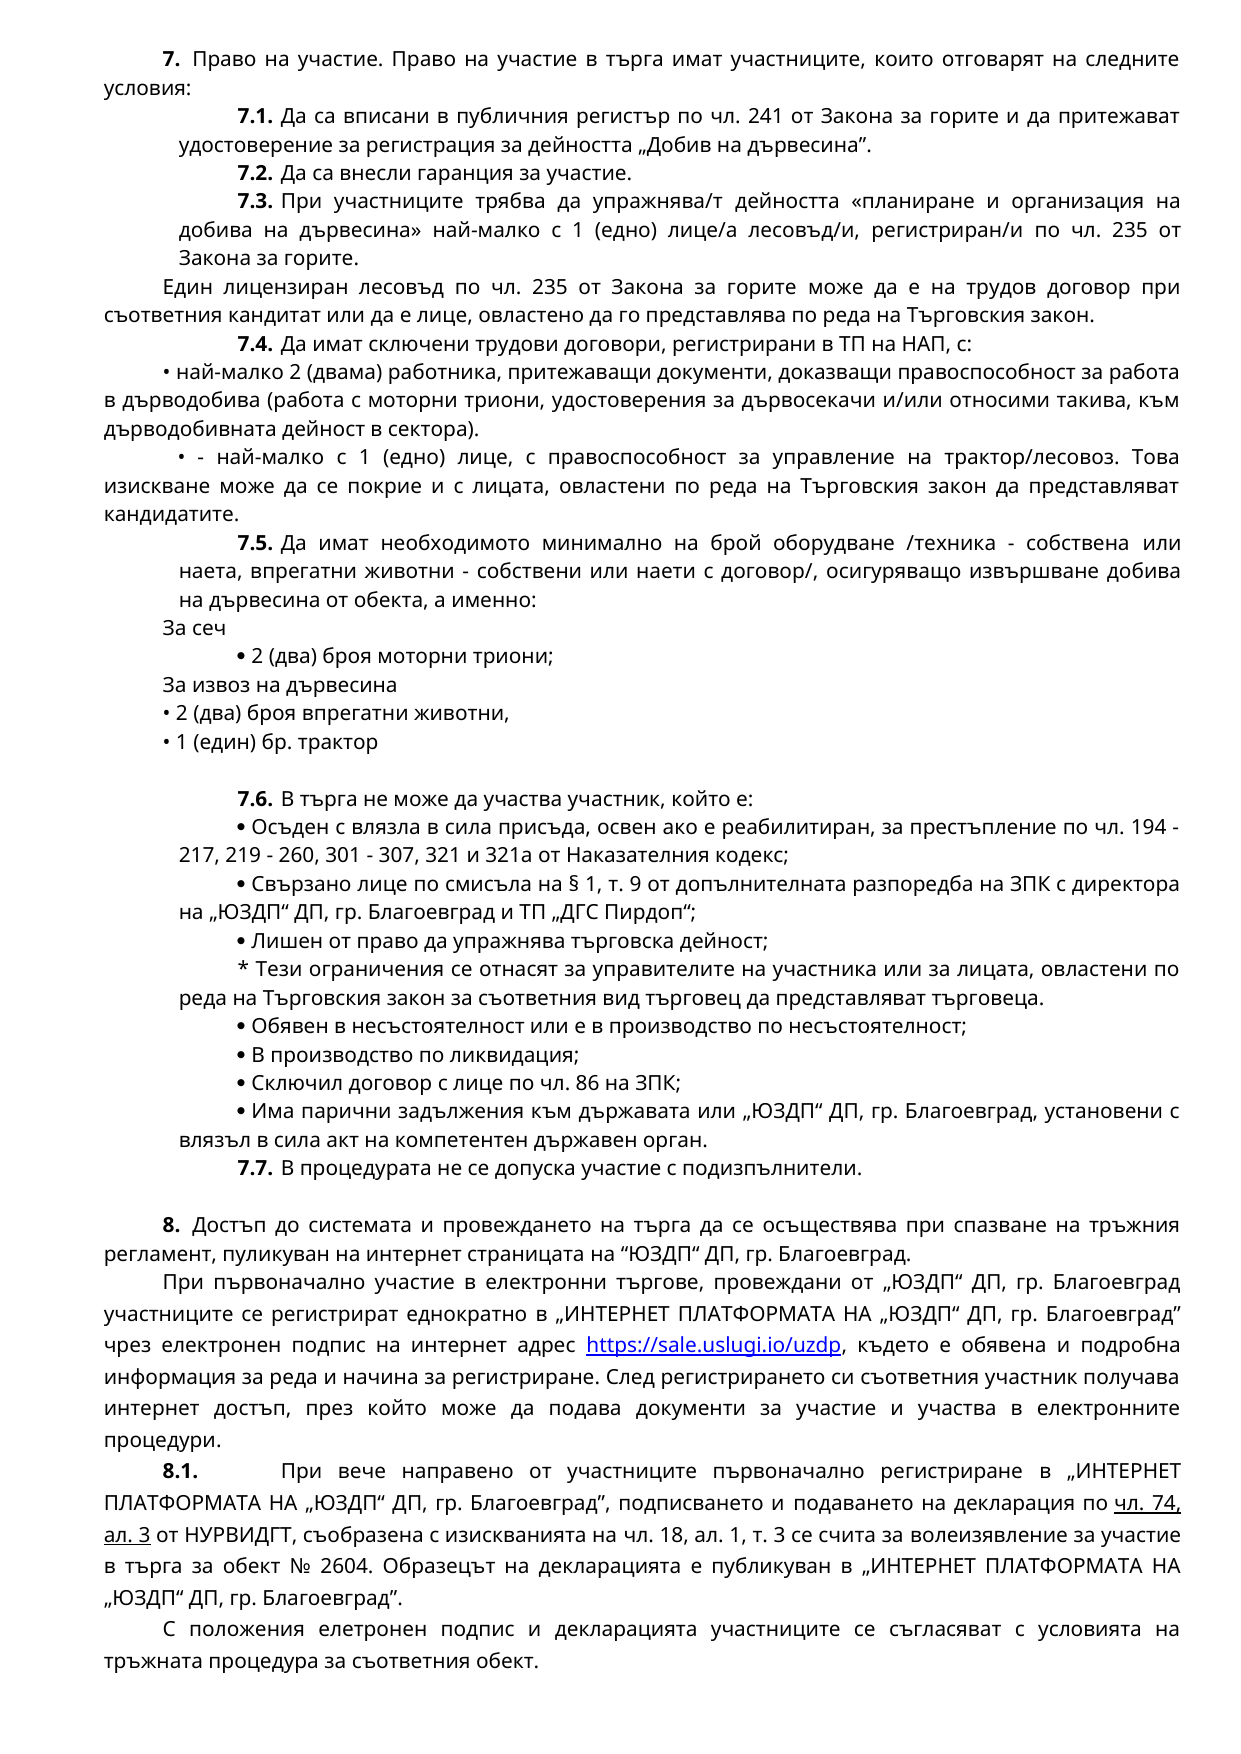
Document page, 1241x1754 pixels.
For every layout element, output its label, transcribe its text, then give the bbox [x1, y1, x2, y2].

list Има парични задължения към държавата или „ЮЗДП“ ДП, гр. Благоевград, установени с влязъл в сила акт на компетентен държавен орган. [178, 1097, 1181, 1153]
list • 2 (два) броя впрегатни животни, [162, 698, 1181, 727]
list При участниците трябва да упражнява/т дейността «планиране и организация на добива на дървесина» най-малко с 1 (едно) лице/а лесовъд/и, регистриран/и по чл. 235 от Закона за горите. [178, 187, 1181, 272]
list * Тези ограничения се отнасят за управителите на участника или за лицата, овластени по реда на Търговския закон за съответния вид търговец да представляват търговеца. [178, 954, 1181, 1011]
list Да са вписани в публичния регистър по чл. 241 от Закона за горите и да притежават удостоверение за регистрация за дейността „Добив на дървесина”. [178, 101, 1181, 158]
list Да имат сключени трудови договори, регистрирани в ТП на НАП, с: [178, 329, 1181, 357]
list • 1 (един) бр. трактор [162, 727, 1181, 755]
list Да имат необходимото минимално на брой оборудване /техника - собствена или наета, впрегатни животни - собствени или наети с договор/, осигуряващо извършване добива на дървесина от обекта, а именно: [178, 528, 1181, 613]
list В производство по ликвидация; [178, 1040, 1181, 1068]
list Лишен от право да упражнява търговска дейност; [178, 926, 1181, 954]
list Обявен в несъстоятелност или е в производство по несъстоятелност; [178, 1011, 1181, 1040]
list Сключил договор с лице по чл. 86 на ЗПК; [178, 1068, 1181, 1097]
list Да са внесли гаранция за участие. [178, 158, 1181, 187]
text При първоначално участие в електронни търгове, провеждани от „ЮЗДП“ ДП, гр. Благоевград участниците се регистрират еднократно в „ИНТЕРНЕТ ПЛАТФОРМАТА НА „ЮЗДП“ ДП, гр. Благоевград” чрез електронен подпис на интернет адрес https://sale.uslugi.io/uzdp, където е обявена и подробна информация за реда и начина за регистриране. След регистрирането си съответния участник получава интернет достъп, през който може да подава документи за участие и участва в електронните процедури. [103, 1267, 1181, 1453]
list 2 (два) броя моторни триони; [178, 642, 1181, 670]
list Достъп до системата и провеждането на търга да се осъществява при спазване на тръжния регламент, пуликуван на интернет страницата на “ЮЗДП“ ДП, гр. Благоевград. [103, 1210, 1181, 1267]
list За извоз на дървесина [162, 670, 1181, 698]
list За сеч [162, 613, 1181, 642]
list В процедурата не се допуска участие с подизпълнители. [178, 1153, 1181, 1182]
list Осъден с влязла в сила присъда, освен ако е реабилитиран, за престъпление по чл. 194 - 217, 219 - 260, 301 - 307, 321 и 321а от Наказателния кодекс; [178, 812, 1181, 869]
list Един лицензиран лесовъд по чл. 235 от Закона за горите може да е на трудов договор при съответния кандитат или да е лице, овластено да го представлява по реда на Търговския закон. [103, 272, 1181, 329]
list При вече направено от участниците първоначално регистриране в „ИНТЕРНЕТ ПЛАТФОРМАТА НА „ЮЗДП“ ДП, гр. Благоевград”, подписването и подаването на декларация по чл. 74, ал. 3 от НУРВИДГТ, съобразена с изискванията на чл. 18, ал. 1, т. 3 се счита за волеизявление за участие в търга за обект № 2604. Образецът на декларацията е публикуван в „ИНТЕРНЕТ ПЛАТФОРМАТА НА „ЮЗДП“ ДП, гр. Благоевград”. [103, 1457, 1181, 1611]
list Право на участие. Право на участие в търга имат участниците, които отговарят на следните условия: [103, 44, 1181, 101]
list Свързано лице по смисъла на § 1, т. 9 от допълнителната разпоредба на ЗПК с директора на „ЮЗДП“ ДП, гр. Благоевград и ТП „ДГС Пирдоп“; [178, 869, 1181, 926]
list В търга не може да участва участник, който е: [178, 784, 1181, 812]
list • - най-малко с 1 (едно) лице, с правоспособност за управление на трактор/лесовоз. Това изискване може да се покрие и с лицата, овластени по реда на Търговския закон да представляват кандидатите. [103, 442, 1181, 528]
text С положения елетронен подпис и декларацията участниците се съгласяват с условията на тръжната процедура за съответния обект. [103, 1614, 1181, 1674]
list • най-малко 2 (двама) работника, притежаващи документи, доказващи правоспособност за работа в дърводобива (работа с моторни триони, удостоверения за дървосекачи и/или относими такива, към дърводобивната дейност в сектора). [103, 357, 1181, 442]
